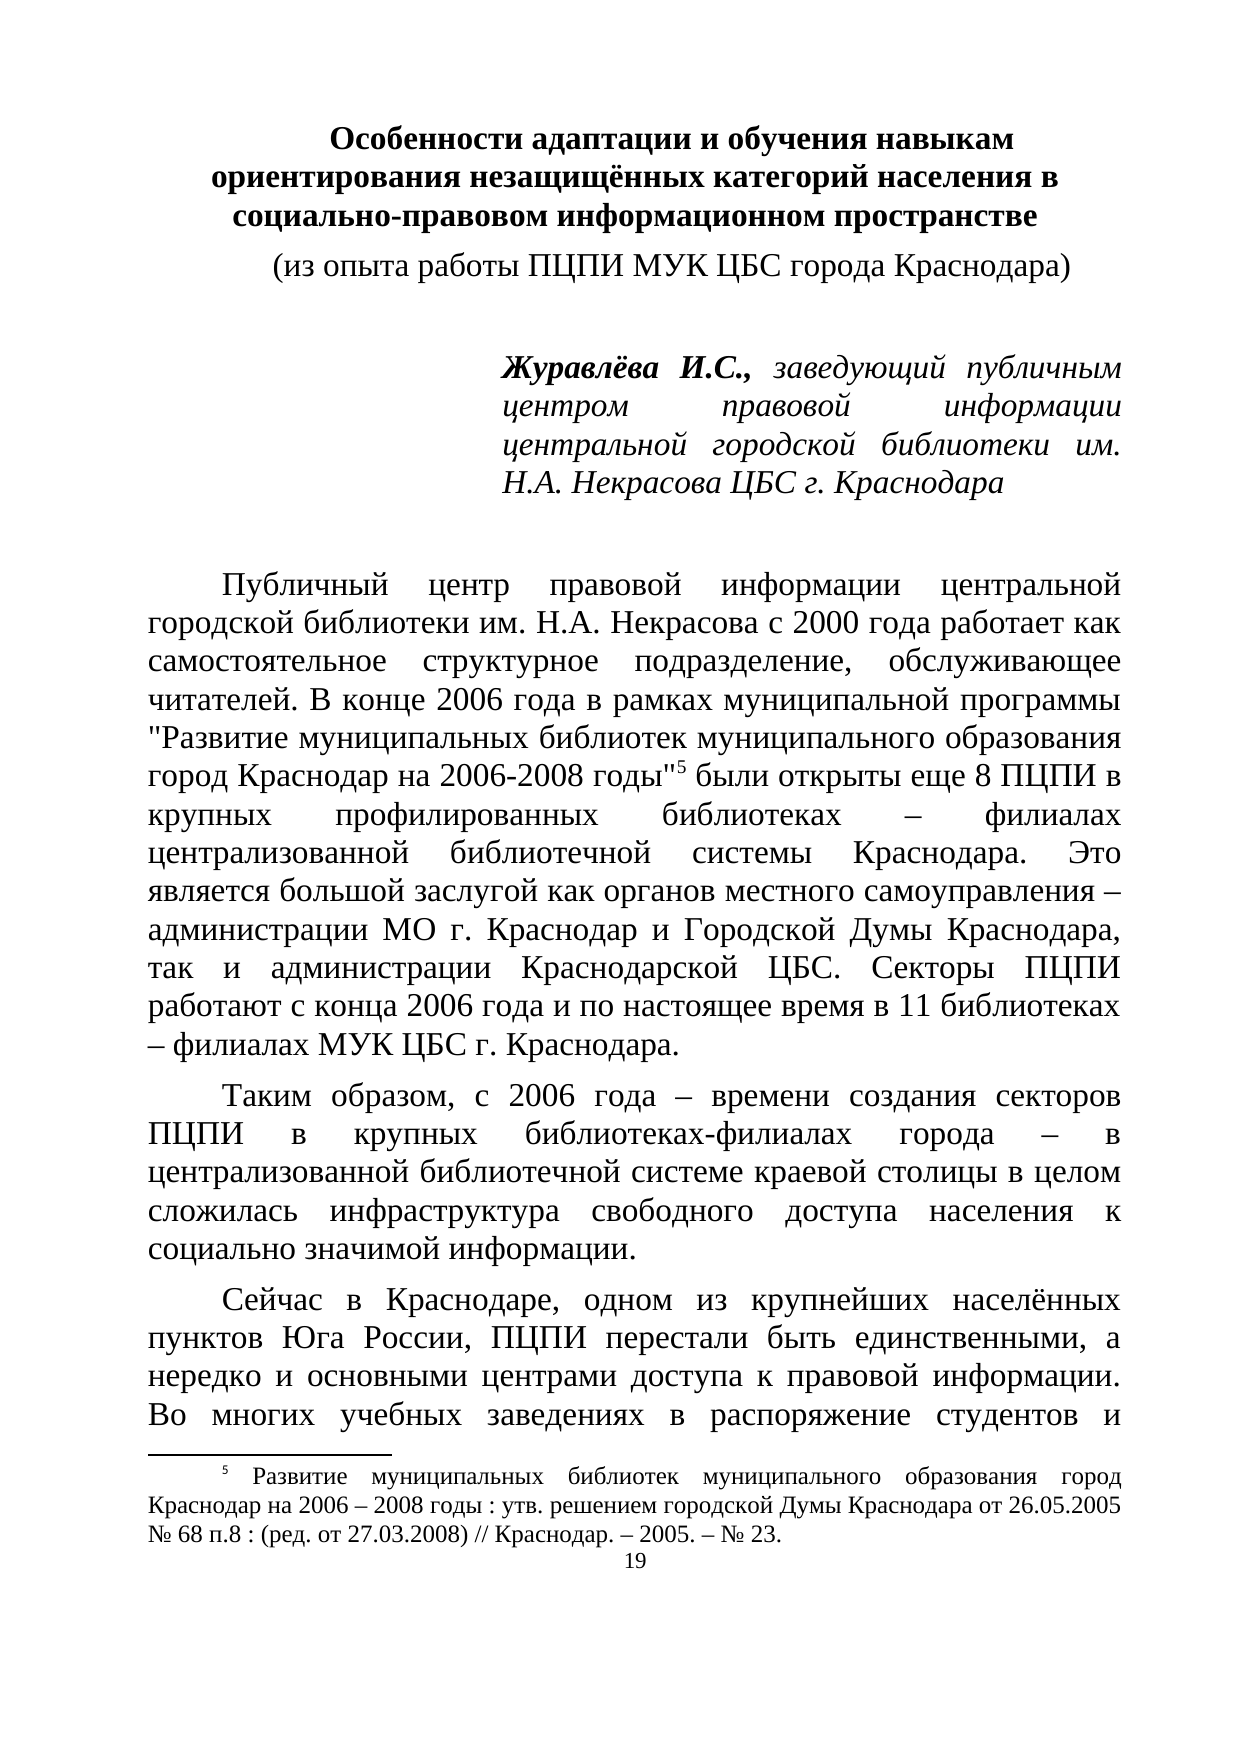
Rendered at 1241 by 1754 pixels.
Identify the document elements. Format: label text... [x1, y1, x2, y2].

text Журавлёва И.С., заведующий публичным центром правовой информации центральной городской библиотеки им. Н.А. Некрасова ЦБС г. Краснодара [502, 347, 1122, 501]
text Особенности адаптации и обучения навыкам ориентирования незащищённых категорий населения в социально-правовом информационном пространстве [148, 118, 1122, 233]
text Публичный центр правовой информации центральной городской библиотеки им. Н.А. Некрасова с 2000 года работает как самостоятельное структурное подразделение, обслуживающее читателей. В конце 2006 года в рамках муниципальной программы "Развитие муниципальных библиотек муниципального образования город Краснодар на 2006-2008 годы" были открыты еще 8 ПЦПИ в крупных профилированных библиотеках – филиалах централизованной библиотечной системы Краснодара. Это является большой заслугой как органов местного самоуправления – администрации МО г. Краснодар и Городской Думы Краснодара, так и администрации Краснодарской ЦБС. Секторы ПЦПИ работают с конца 2006 года и по настоящее время в 11 библиотеках – филиалах МУК ЦБС г. Краснодара. [148, 564, 1122, 1062]
text Таким образом, с 2006 года – времени создания секторов ПЦПИ в крупных библиотеках-филиалах города – в централизованной библиотечной системе краевой столицы в целом сложилась инфраструктура свободного доступа населения к социально значимой информации. [148, 1075, 1122, 1266]
text (из опыта работы ПЦПИ МУК ЦБС города Краснодара) [148, 246, 1122, 284]
